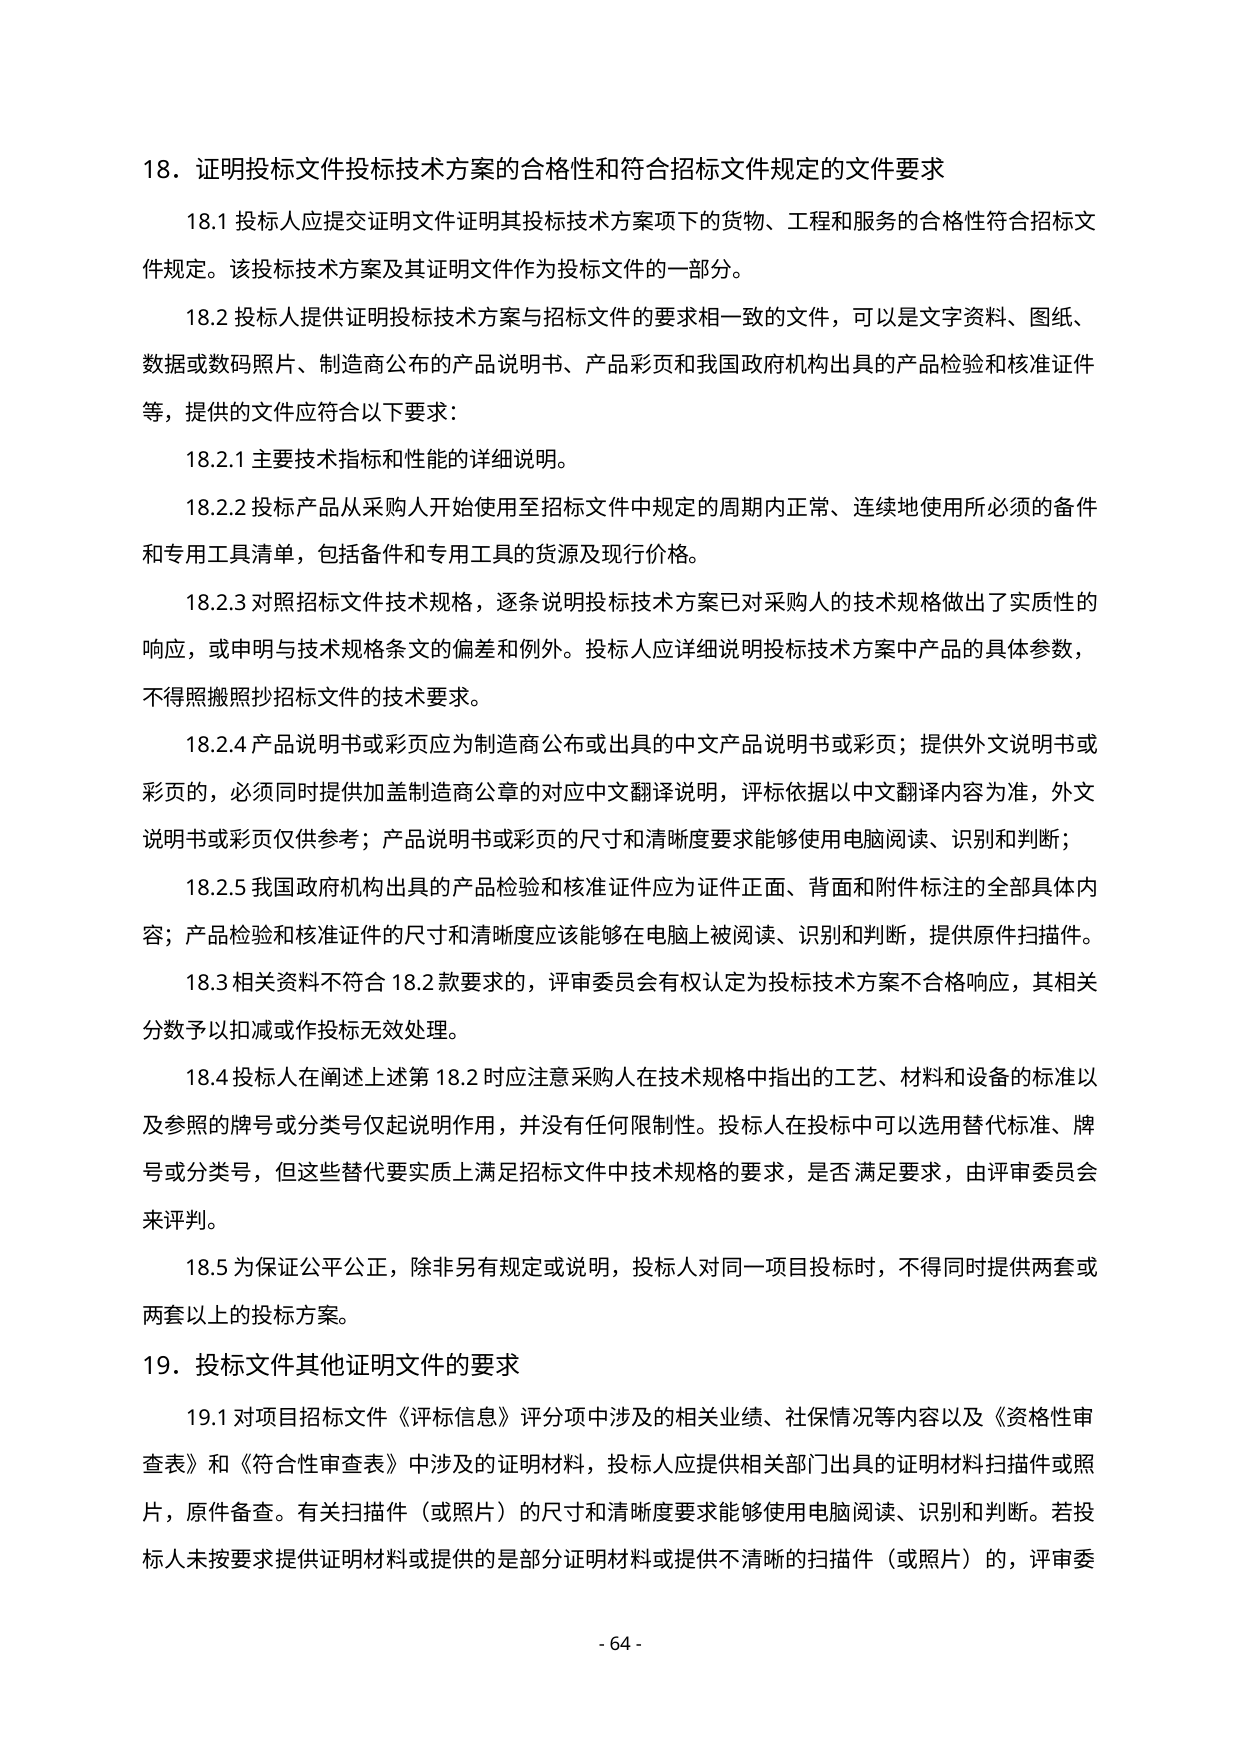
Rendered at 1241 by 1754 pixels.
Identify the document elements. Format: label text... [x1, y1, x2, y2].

text 18.2 投标人提供证明投标技术方案与招标文件的要求相一致的文件，可以是文字资料、图纸、数据或数码照片、制造商公布的产品说明书、产品彩页和我国政府机构出具的产品检验和核准证件等，提供的文件应符合以下要求： [142, 299, 1098, 426]
text 18.4投标人在阐述上述第18.2时应注意采购人在技术规格中指出的工艺、材料和设备的标准以及参照的牌号或分类号仅起说明作用，并没有任何限制性。投标人在投标中可以选用替代标准、牌号或分类号，但这些替代要实质上满足招标文件中技术规格的要求，是否满足要求，由评审委员会来评判。 [142, 1060, 1098, 1234]
text 18.1 投标人应提交证明文件证明其投标技术方案项下的货物、工程和服务的合格性符合招标文件规定。该投标技术方案及其证明文件作为投标文件的一部分。 [142, 204, 1098, 284]
text 19．投标文件其他证明文件的要求 [142, 1345, 1098, 1382]
text 18．证明投标文件投标技术方案的合格性和符合招标文件规定的文件要求 [142, 150, 1098, 186]
text 18.3相关资料不符合18.2款要求的，评审委员会有权认定为投标技术方案不合格响应，其相关分数予以扣减或作投标无效处理。 [142, 965, 1098, 1044]
text 18.2.1主要技术指标和性能的详细说明。 [142, 442, 1098, 474]
text 18.2.3对照招标文件技术规格，逐条说明投标技术方案已对采购人的技术规格做出了实质性的响应，或申明与技术规格条文的偏差和例外。投标人应详细说明投标技术方案中产品的具体参数，不得照搬照抄招标文件的技术要求。 [142, 585, 1098, 712]
text 18.2.2投标产品从采购人开始使用至招标文件中规定的周期内正常、连续地使用所必须的备件和专用工具清单，包括备件和专用工具的货源及现行价格。 [142, 490, 1098, 569]
text 18.5为保证公平公正，除非另有规定或说明，投标人对同一项目投标时，不得同时提供两套或两套以上的投标方案。 [142, 1250, 1098, 1329]
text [142, 1400, 1098, 1574]
text 18.2.5我国政府机构出具的产品检验和核准证件应为证件正面、背面和附件标注的全部具体内容；产品检验和核准证件的尺寸和清晰度应该能够在电脑上被阅读、识别和判断，提供原件扫描件。 [142, 870, 1098, 949]
text 18.2.4产品说明书或彩页应为制造商公布或出具的中文产品说明书或彩页；提供外文说明书或彩页的，必须同时提供加盖制造商公章的对应中文翻译说明，评标依据以中文翻译内容为准，外文说明书或彩页仅供参考；产品说明书或彩页的尺寸和清晰度要求能够使用电脑阅读、识别和判断； [142, 727, 1098, 854]
